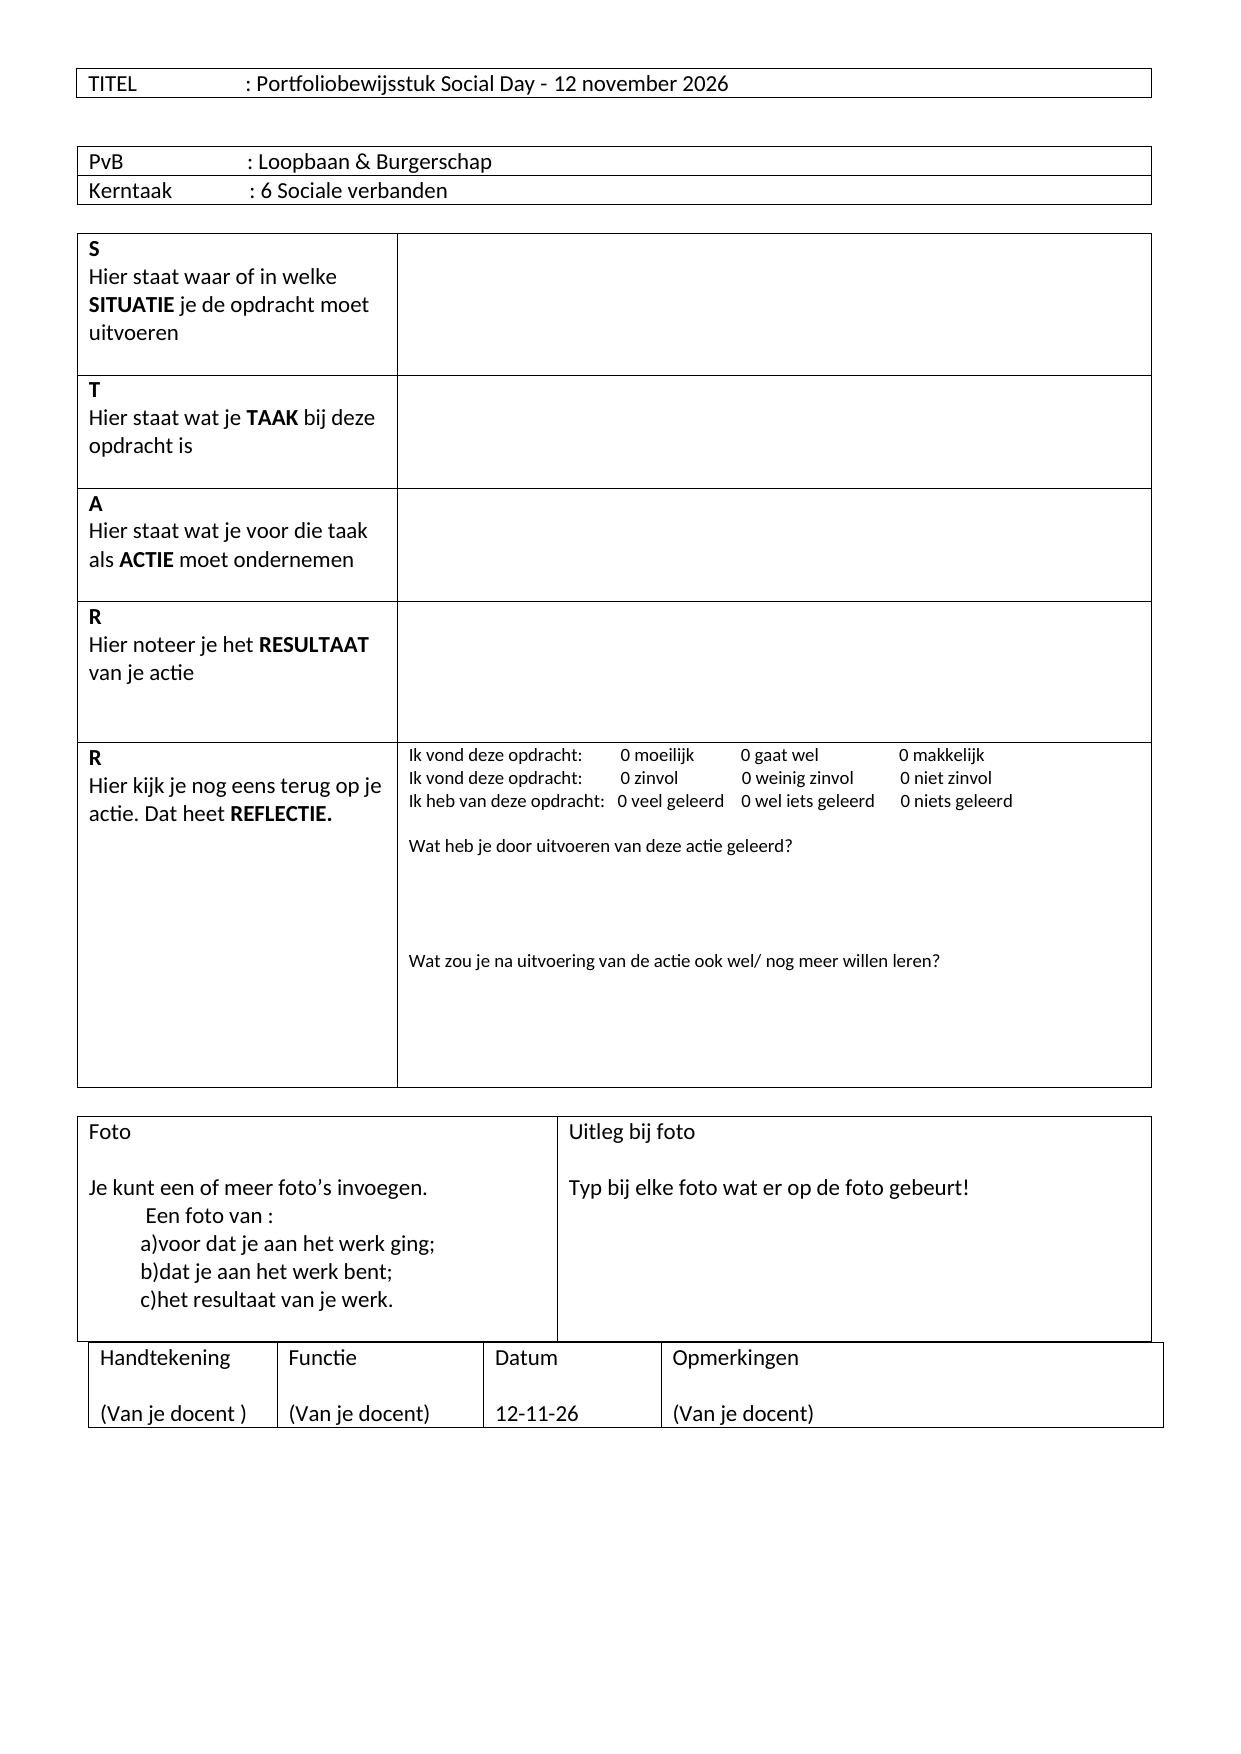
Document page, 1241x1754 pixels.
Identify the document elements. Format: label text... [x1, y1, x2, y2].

table_header Handtekening (Van je docent ) [89, 1343, 277, 1427]
table_header TITEL : Portfoliobewijsstuk Social Day - 10 december 2012 [77, 69, 1151, 97]
table_cell R Hier noteer je het RESULTAAT van je actie [78, 602, 397, 742]
table_cell R Hier kijk je nog eens terug op je actie. Dat heet REFLECTIE. [78, 743, 397, 1087]
table_header Functie (Van je docent) [278, 1343, 483, 1427]
table_cell [398, 376, 1151, 488]
table_header Datum [484, 1343, 661, 1427]
table_header [398, 234, 1151, 374]
table_header PvB : Loopbaan & Burgerschap [78, 147, 1151, 175]
table_cell Kerntaak : 6 Sociale verbanden [78, 176, 1151, 204]
table_cell [398, 602, 1151, 742]
table_header S Hier staat waar of in welke SITUATIE je de opdracht moet uitvoeren [78, 234, 397, 374]
table_cell [398, 489, 1151, 601]
table_header Foto Je kunt een of meer foto’s invoegen. Een foto van : a)voor dat je aan het werk ging; b)dat je aan het werk bent; c)het resultaat van je werk. [78, 1117, 557, 1341]
table_cell Ik vond deze opdracht: 0 moeilijk 0 gaat wel 0 makkelijk Ik vond deze opdracht: 0 zinvol 0 weinig zinvol 0 niet zinvol Ik heb van deze opdracht: 0 veel geleerd 0 wel iets geleerd 0 niets geleerd Wat heb je door uitvoeren van deze actie geleerd? Wat zou je na uitvoering van de actie ook wel/ nog meer willen leren? [398, 743, 1151, 1087]
table_header Uitleg bij foto Typ bij elke foto wat er op de foto gebeurt! [558, 1117, 1151, 1341]
table_cell T Hier staat wat je TAAK bij deze opdracht is [78, 376, 397, 488]
table_cell A Hier staat wat je voor die taak als ACTIE moet ondernemen [78, 489, 397, 601]
table_header Opmerkingen (Van je docent) [662, 1343, 1163, 1427]
